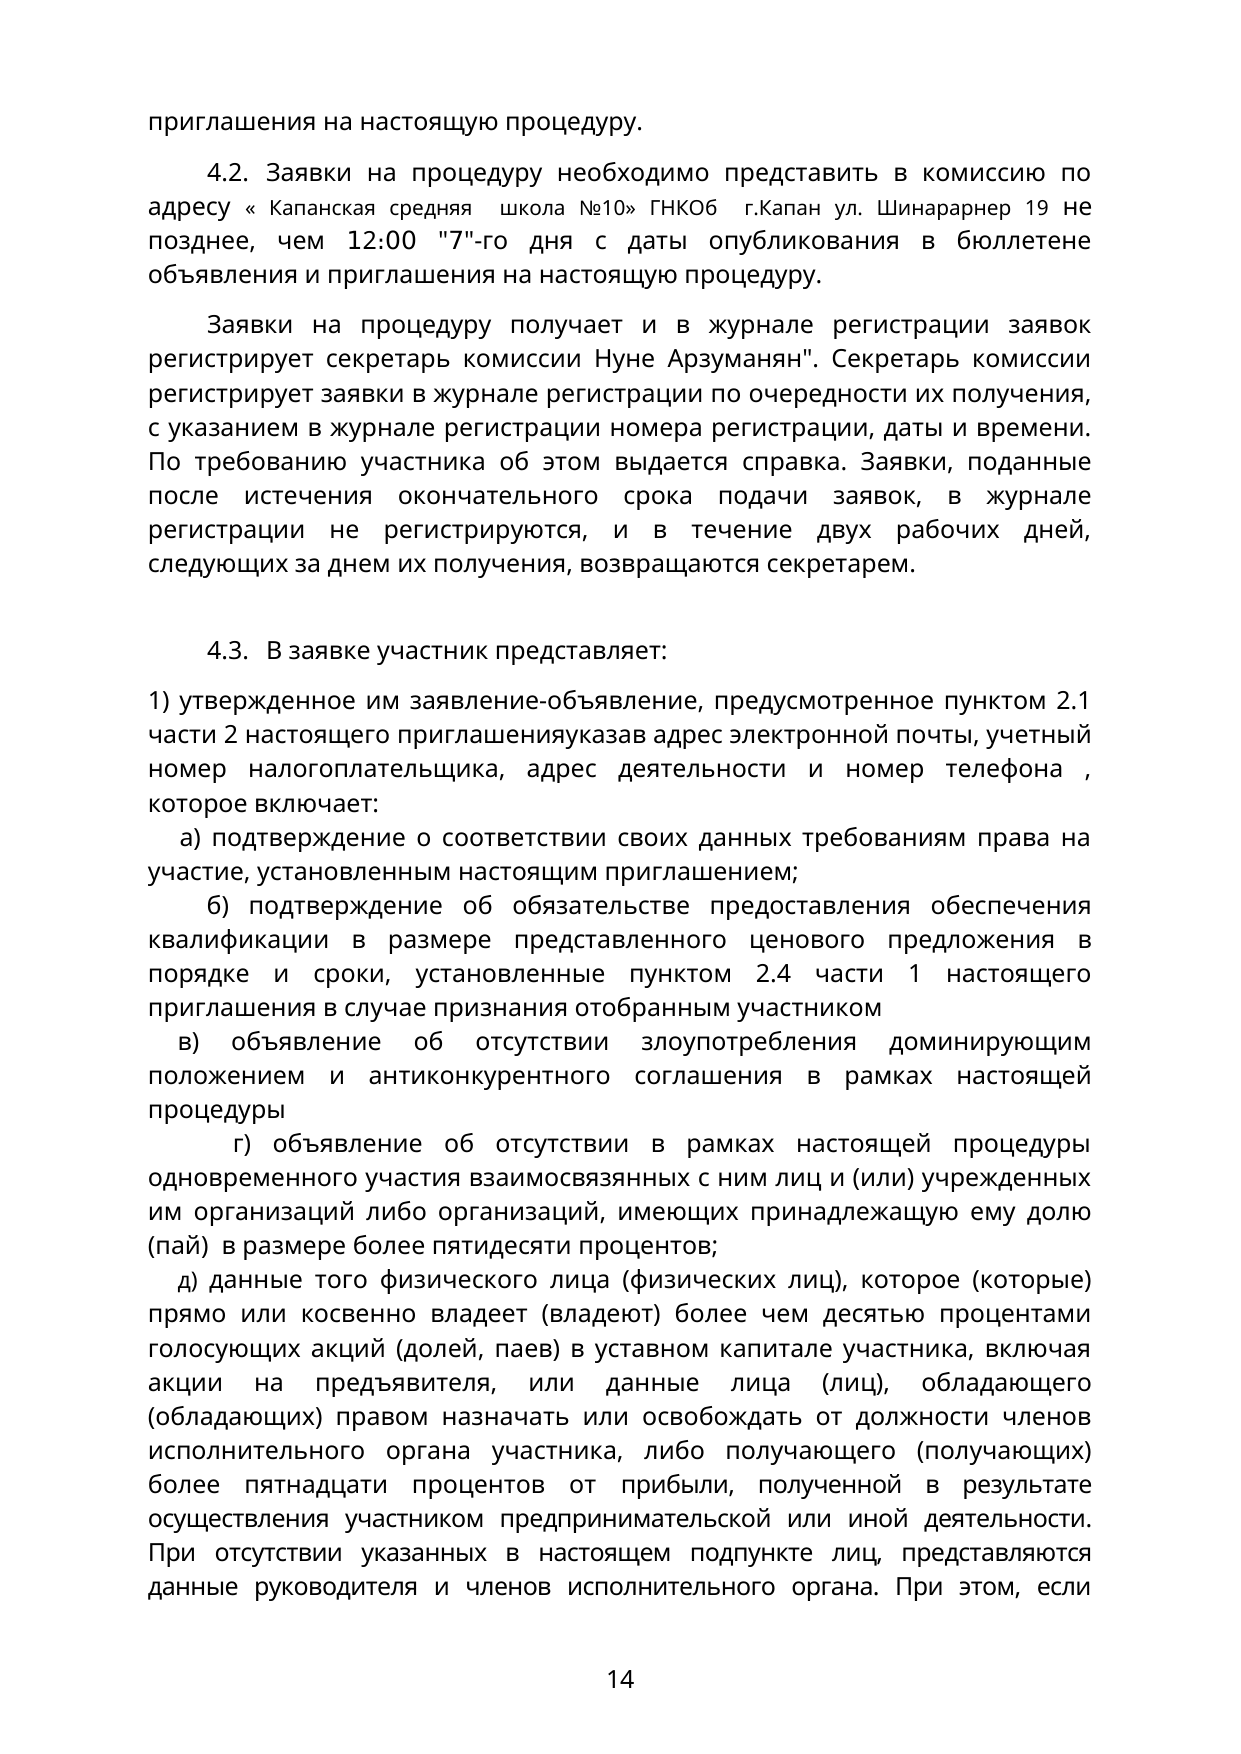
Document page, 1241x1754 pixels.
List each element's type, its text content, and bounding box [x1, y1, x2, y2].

text 1) утвержденное им заявление-объявление, предусмотренное пунктом 2.1 части 2 настоящего приглашенияуказав адрес электронной почты, учетный номер налогоплательщика, адрес деятельности и номер телефона , которое включает: [148, 683, 1092, 819]
text а) подтверждение о соответствии своих данных требованиям права на участие, установленным настоящим приглашением; [148, 819, 1092, 887]
text Заявки на процедуру получает и в журнале регистрации заявок регистрирует секретарь комиссии Нуне Арзуманян". Секретарь комиссии регистрирует заявки в журнале регистрации по очередности их получения, с указанием в журнале регистрации номера регистрации, даты и времени. По требованию участника об этом выдается справка. Заявки, поданные после истечения окончательного срока подачи заявок, в журнале регистрации не регистрируются, и в течение двух рабочих дней, следующих за днем их получения, возвращаются секретарем. [148, 307, 1092, 579]
text 4.3. В заявке участник представляет: [148, 632, 1092, 666]
text 4.2. Заявки на процедуру необходимо представить в комиссию по адресу « Капанская средняя школа №10» ГНКОб г.Капан ул. Шинарарнер 19 не позднее, чем 12։00 "7"-го дня с даты опубликования в бюллетене объявления и приглашения на настоящую процедуру. [148, 154, 1092, 290]
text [148, 103, 1092, 137]
text г) объявление об отсутствии в рамках настоящей процедуры одновременного участия взаимосвязянных с ним лиц и (или) учрежденных им организаций либо организаций, имеющих принадлежащую ему долю (пай) в размере более пятидесяти процентов; [148, 1126, 1092, 1262]
text б) подтверждение об обязательстве предоставления обеспечения квалификации в размере представленного ценового предложения в порядке и сроки, установленные пунктом 2.4 части 1 настоящего приглашения в случае признания отобранным участником [148, 887, 1092, 1024]
text в) объявление об отсутствии злоупотребления доминирующим положением и антиконкурентного соглашения в рамках настоящей процедуры [148, 1024, 1092, 1126]
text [148, 1262, 1092, 1603]
